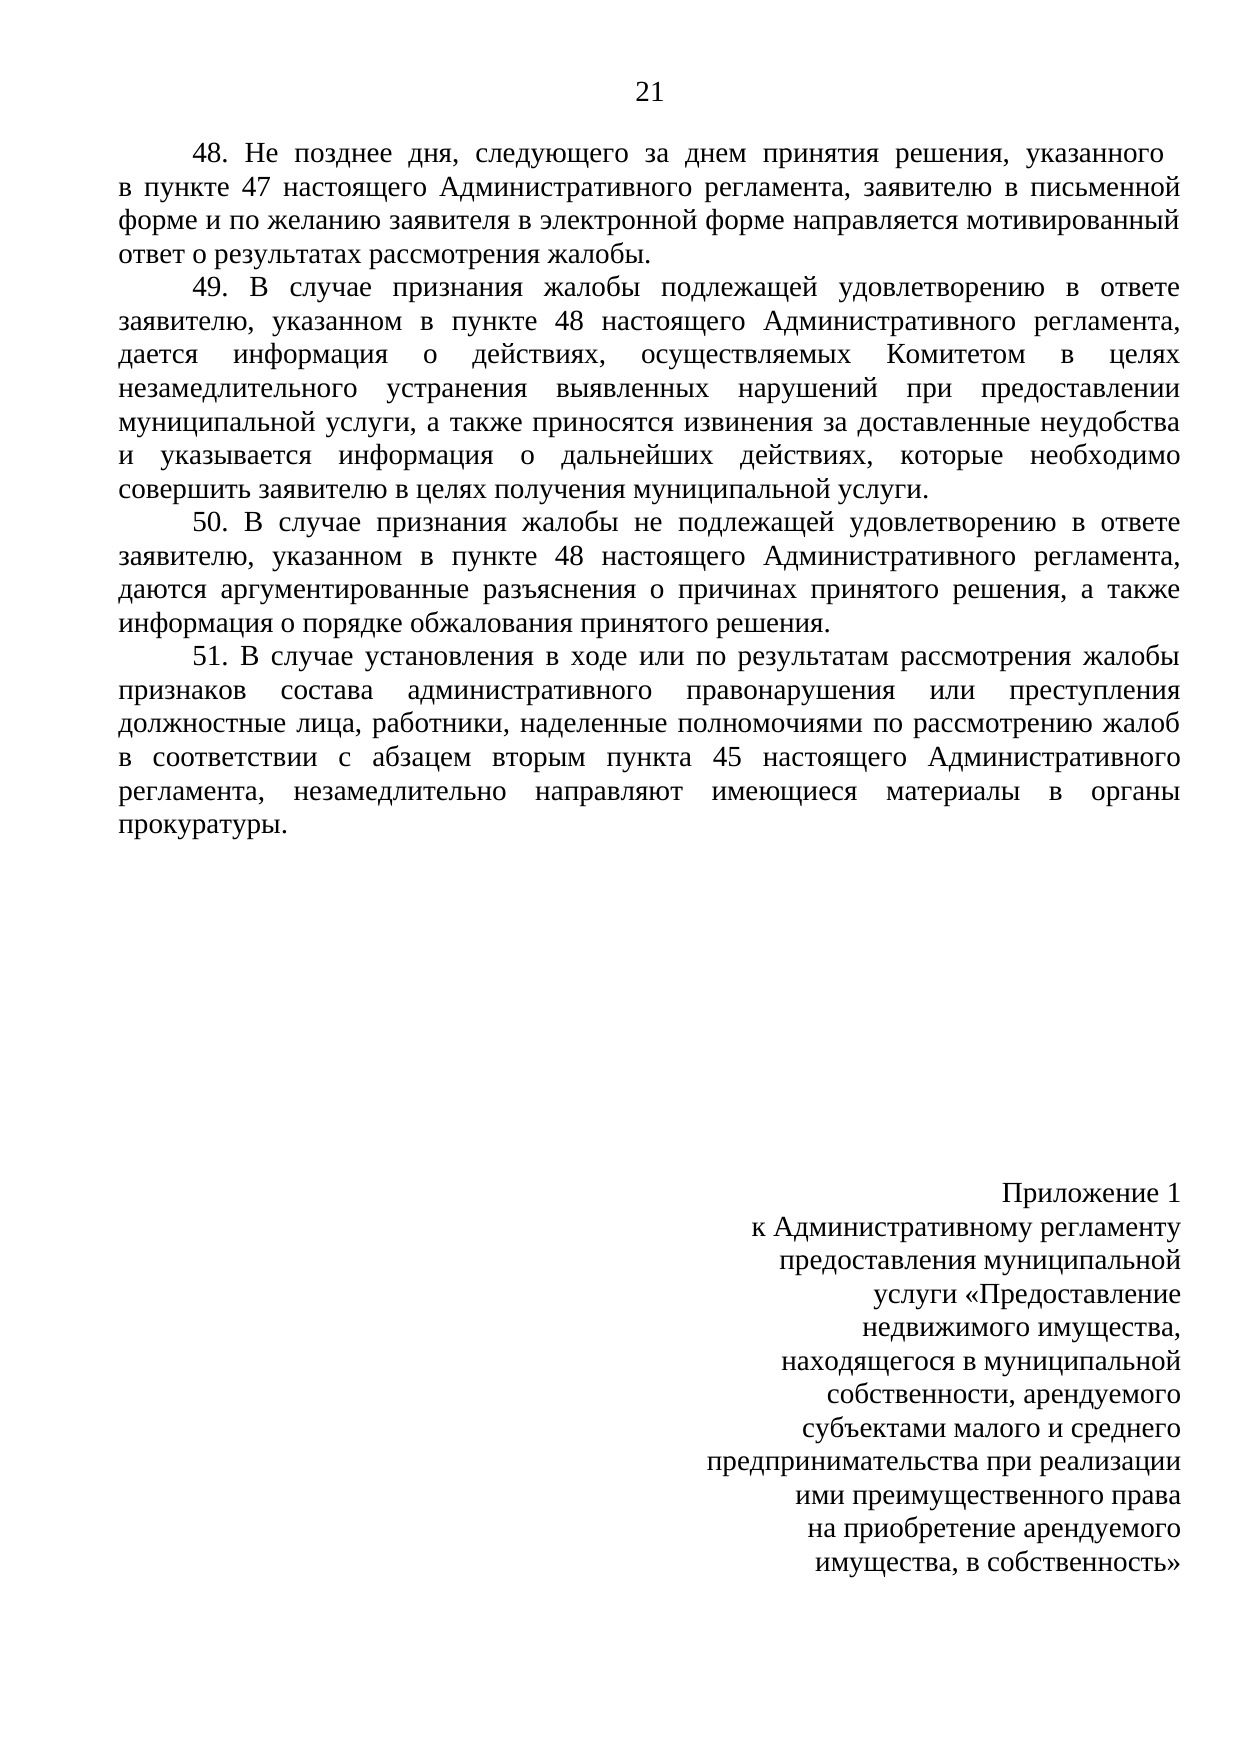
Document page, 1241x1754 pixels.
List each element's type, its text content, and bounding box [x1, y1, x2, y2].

text находящегося в муниципальной [118, 1343, 1181, 1376]
text 49. В случае признания жалобы подлежащей удовлетворению в ответе заявителю, указанном в пункте 48 настоящего Административного регламента, дается информация о действиях, осуществляемых Комитетом в целях незамедлительного устранения выявленных нарушений при предоставлении муниципальной услуги, а также приносятся извинения за доставленные неудобства и указывается информация о дальнейших действиях, которые необходимо совершить заявителю в целях получения муниципальной услуги. [118, 269, 1181, 504]
text ими преимущественного права [118, 1477, 1181, 1511]
text субъектами малого и среднего [118, 1410, 1181, 1443]
text предоставления муниципальной [118, 1242, 1181, 1276]
text недвижимого имущества, [118, 1309, 1181, 1343]
text предпринимательства при реализации [118, 1443, 1181, 1477]
text услуги «Предоставление [118, 1276, 1181, 1309]
text на приобретение арендуемого [118, 1511, 1181, 1544]
text 48. Не позднее дня, следующего за днем принятия решения, указанного в пункте 47 настоящего Административного регламента, заявителю в письменной форме и по желанию заявителя в электронной форме направляется мотивированный ответ о результатах рассмотрения жалобы. [118, 135, 1181, 269]
text 50. В случае признания жалобы не подлежащей удовлетворению в ответе заявителю, указанном в пункте 48 настоящего Административного регламента, даются аргументированные разъяснения о причинах принятого решения, а также информация о порядке обжалования принятого решения. [118, 504, 1181, 638]
text имущества, в собственность» [118, 1544, 1181, 1578]
text к Административному регламенту [118, 1209, 1181, 1242]
text собственности, арендуемого [118, 1376, 1181, 1410]
text Приложение 1 [118, 1175, 1181, 1209]
text 51. В случае установления в ходе или по результатам рассмотрения жалобы признаков состава административного правонарушения или преступления должностные лица, работники, наделенные полномочиями по рассмотрению жалоб в соответствии с абзацем вторым пункта 45 настоящего Административного регламента, незамедлительно направляют имеющиеся материалы в органы прокуратуры. [118, 638, 1181, 840]
